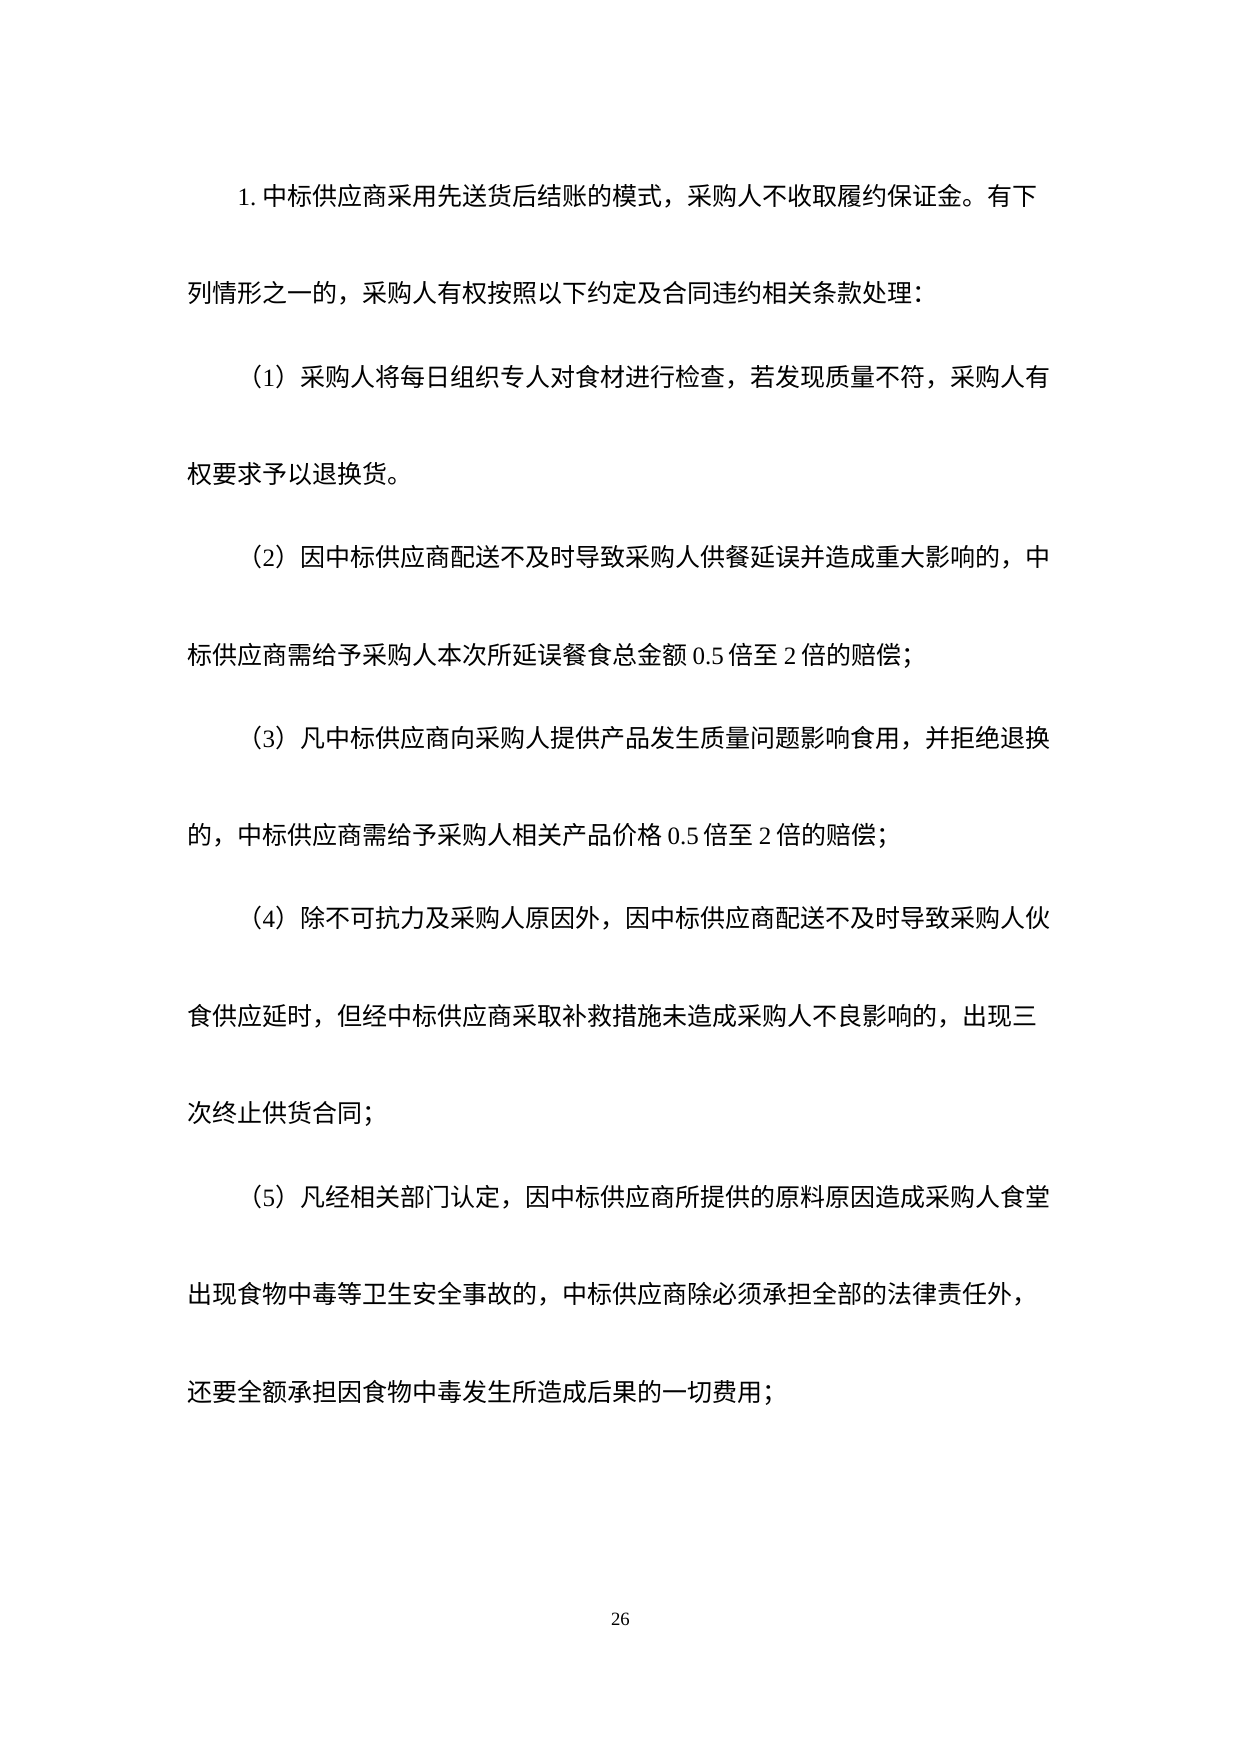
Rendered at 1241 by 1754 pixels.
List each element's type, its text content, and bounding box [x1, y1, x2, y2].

text （4）除不可抗力及采购人原因外，因中标供应商配送不及时导致采购人伙食供应延时，但经中标供应商采取补救措施未造成采购人不良影响的，出现三次终止供货合同； [187, 884, 1053, 1144]
text 1. 中标供应商采用先送货后结账的模式，采购人不收取履约保证金。有下列情形之一的，采购人有权按照以下约定及合同违约相关条款处理： [187, 162, 1053, 324]
text （5）凡经相关部门认定，因中标供应商所提供的原料原因造成采购人食堂出现食物中毒等卫生安全事故的，中标供应商除必须承担全部的法律责任外，还要全额承担因食物中毒发生所造成后果的一切费用； [187, 1163, 1053, 1423]
text （2）因中标供应商配送不及时导致采购人供餐延误并造成重大影响的，中标供应商需给予采购人本次所延误餐食总金额0.5倍至2倍的赔偿； [187, 523, 1053, 686]
text （3）凡中标供应商向采购人提供产品发生质量问题影响食用，并拒绝退换的，中标供应商需给予采购人相关产品价格0.5倍至2倍的赔偿； [187, 704, 1053, 866]
text （1）采购人将每日组织专人对食材进行检查，若发现质量不符，采购人有权要求予以退换货。 [187, 343, 1053, 505]
